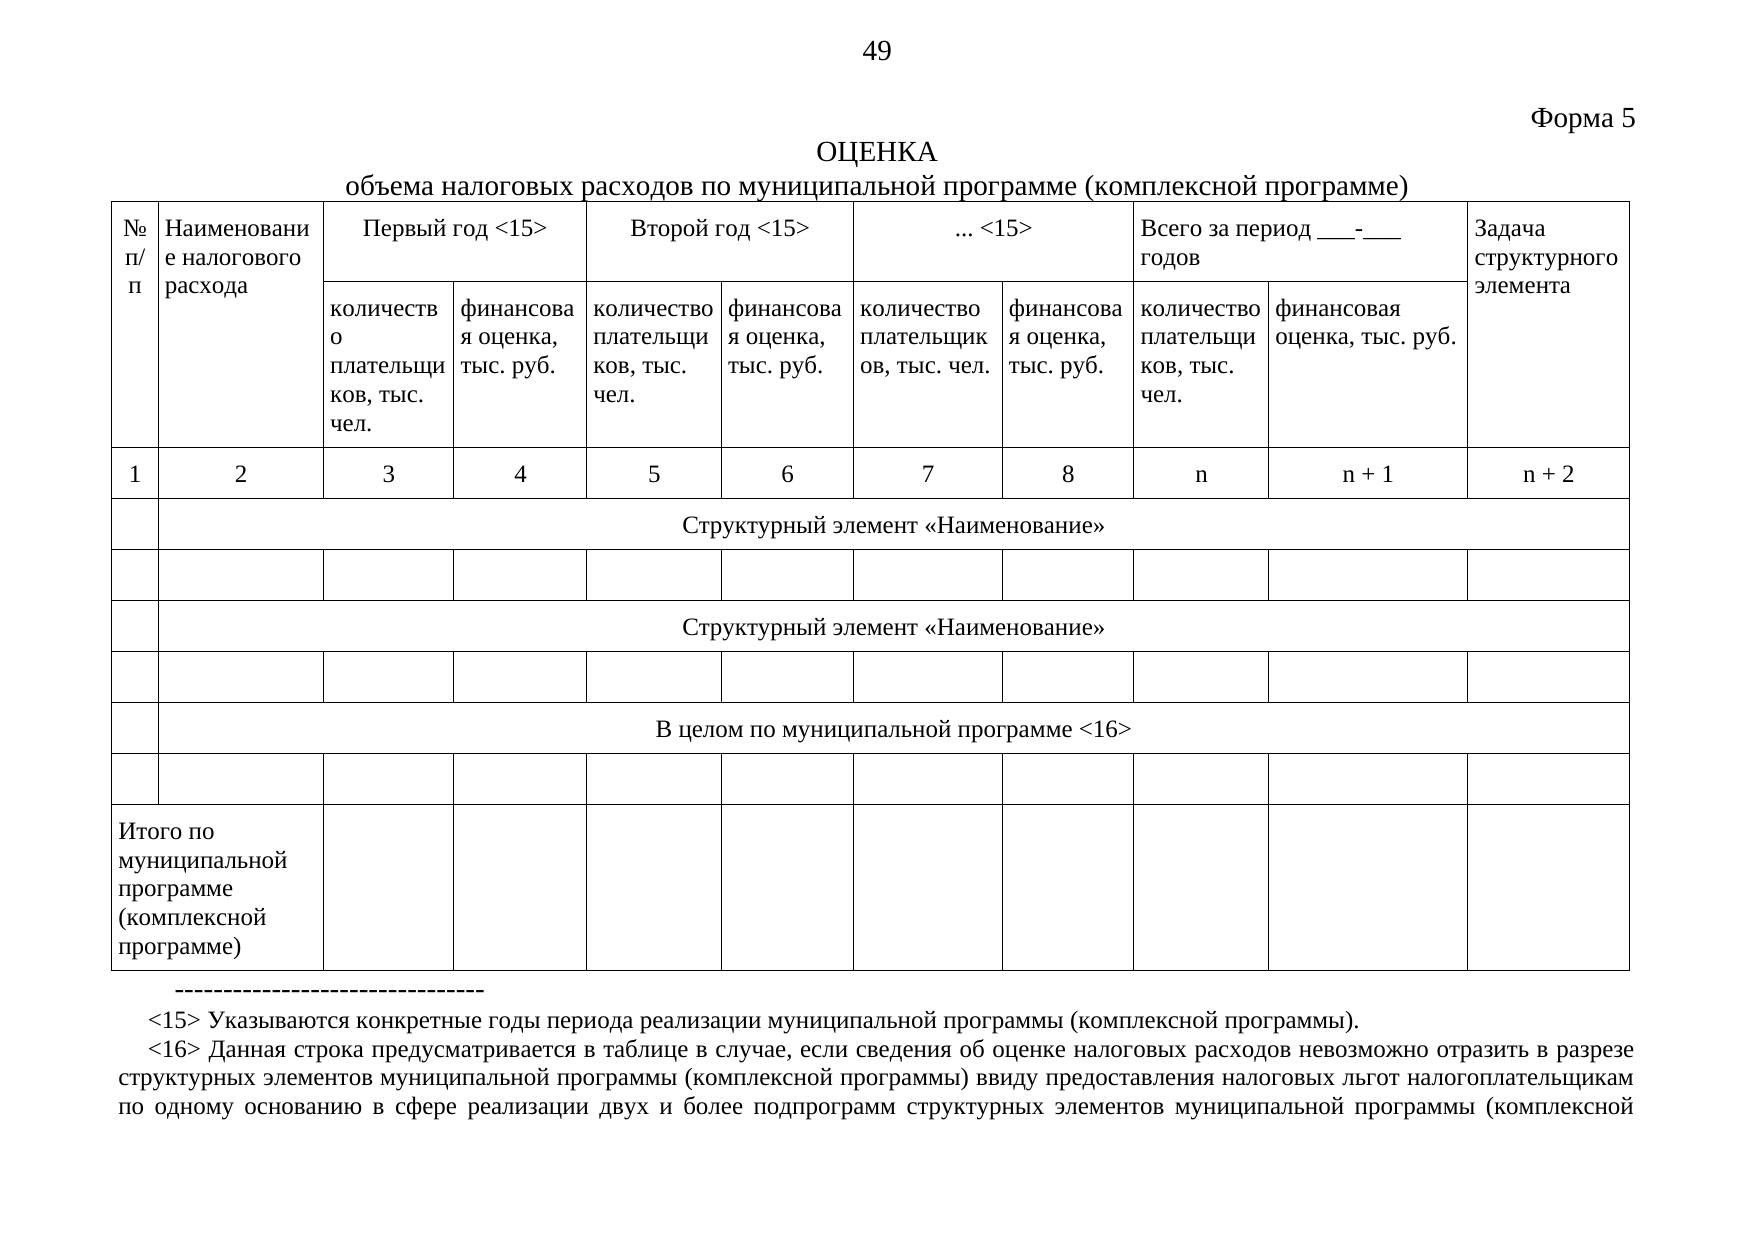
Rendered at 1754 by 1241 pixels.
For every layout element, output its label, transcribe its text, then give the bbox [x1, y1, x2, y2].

table_header Второй год <15> [587, 202, 853, 281]
table_cell [854, 652, 1002, 702]
table_cell [1269, 805, 1467, 970]
table_cell количество плательщиков, тыс. чел. [324, 282, 453, 447]
table_cell [112, 550, 158, 600]
table_cell [324, 754, 453, 804]
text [118, 1034, 1636, 1120]
table_header Первый год <15> [324, 202, 586, 281]
table_cell [112, 499, 158, 549]
table_cell финансовая оценка, тыс. руб. [1003, 282, 1133, 447]
table_cell [587, 754, 721, 804]
table_cell [324, 652, 453, 702]
table_cell [324, 550, 453, 600]
table_cell [587, 805, 721, 970]
table_cell [854, 754, 1002, 804]
table_cell [722, 652, 853, 702]
table_cell 2 [159, 448, 323, 498]
table_cell [159, 652, 323, 702]
table_cell [454, 754, 586, 804]
table_cell Структурный элемент «Наименование» [159, 601, 1629, 651]
table_cell n [1134, 448, 1268, 498]
table_cell [587, 550, 721, 600]
table_cell 8 [1003, 448, 1133, 498]
table_cell 4 [454, 448, 586, 498]
table_cell 5 [587, 448, 721, 498]
table_cell [1134, 754, 1268, 804]
table_cell 3 [324, 448, 453, 498]
table_cell количество плательщиков, тыс. чел. [1134, 282, 1268, 447]
table_cell 6 [722, 448, 853, 498]
table_cell [454, 652, 586, 702]
table_cell [1134, 550, 1268, 600]
table_cell [722, 550, 853, 600]
text ОЦЕНКА [118, 134, 1636, 168]
table_cell [722, 754, 853, 804]
table_cell [159, 754, 323, 804]
table_cell [587, 652, 721, 702]
table_cell [454, 805, 586, 970]
table_cell [159, 550, 323, 600]
table_header Всего за период ___-___ годов [1134, 202, 1467, 281]
table_cell Итого по муниципальной программе (комплексной программе) [112, 805, 323, 970]
table_cell [1269, 550, 1467, 600]
text -------------------------------- [118, 971, 1636, 1005]
table_cell [1269, 652, 1467, 702]
table_cell [1003, 550, 1133, 600]
table_cell [1003, 805, 1133, 970]
table_cell [112, 703, 158, 753]
table_cell [1134, 652, 1268, 702]
table_cell [1468, 805, 1629, 970]
table_cell финансовая оценка, тыс. руб. [454, 282, 586, 447]
table_cell [722, 805, 853, 970]
table_cell финансовая оценка, тыс. руб. [1269, 282, 1467, 447]
table_header Наименование налогового расхода [159, 202, 323, 447]
table_cell [1269, 754, 1467, 804]
table_cell [1468, 754, 1629, 804]
table_cell [1468, 550, 1629, 600]
table_cell [112, 601, 158, 651]
table_cell Структурный элемент «Наименование» [159, 499, 1629, 549]
table_cell n + 2 [1468, 448, 1629, 498]
text объема налоговых расходов по муниципальной программе (комплексной программе) [118, 168, 1636, 201]
table_header ... <15> [854, 202, 1133, 281]
table_cell [1003, 754, 1133, 804]
table_cell финансовая оценка, тыс. руб. [722, 282, 853, 447]
table_cell количество плательщиков, тыс. чел. [587, 282, 721, 447]
text Форма 5 [118, 101, 1636, 134]
table_cell [112, 652, 158, 702]
table_cell [1468, 652, 1629, 702]
table_cell [1134, 805, 1268, 970]
table_cell [1003, 652, 1133, 702]
table_cell [854, 805, 1002, 970]
table_cell количество плательщиков, тыс. чел. [854, 282, 1002, 447]
text <15> Указываются конкретные годы периода реализации муниципальной программы (комплексной программы). [118, 1005, 1636, 1034]
table_cell [454, 550, 586, 600]
table_cell [112, 754, 158, 804]
table_cell n + 1 [1269, 448, 1467, 498]
table_cell [324, 805, 453, 970]
table_header Задача структурного элемента [1468, 202, 1629, 447]
table_cell 7 [854, 448, 1002, 498]
table_cell В целом по муниципальной программе <16> [159, 703, 1629, 753]
table_header № п/п [112, 202, 158, 447]
table_cell [854, 550, 1002, 600]
table_cell 1 [112, 448, 158, 498]
